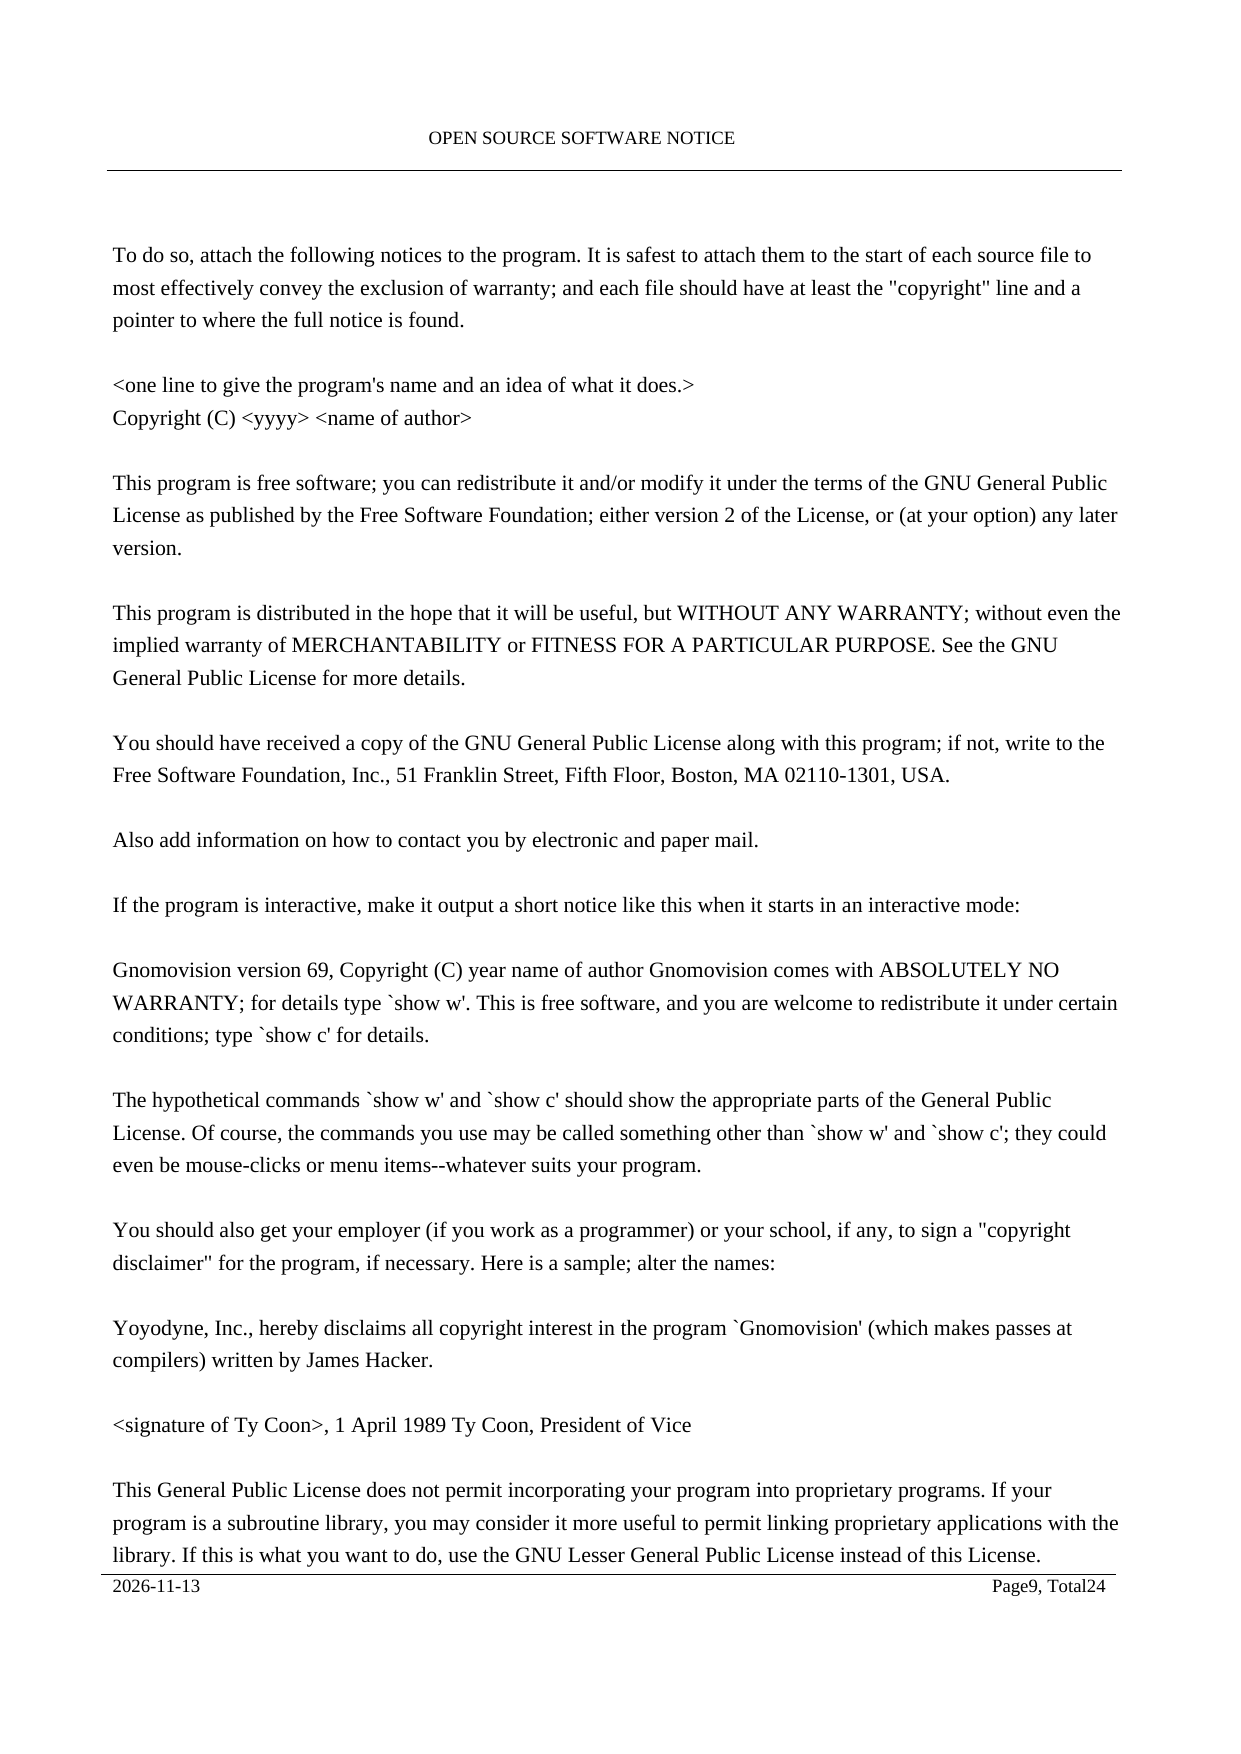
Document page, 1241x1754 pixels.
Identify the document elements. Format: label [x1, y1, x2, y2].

text [112, 206, 1128, 1571]
